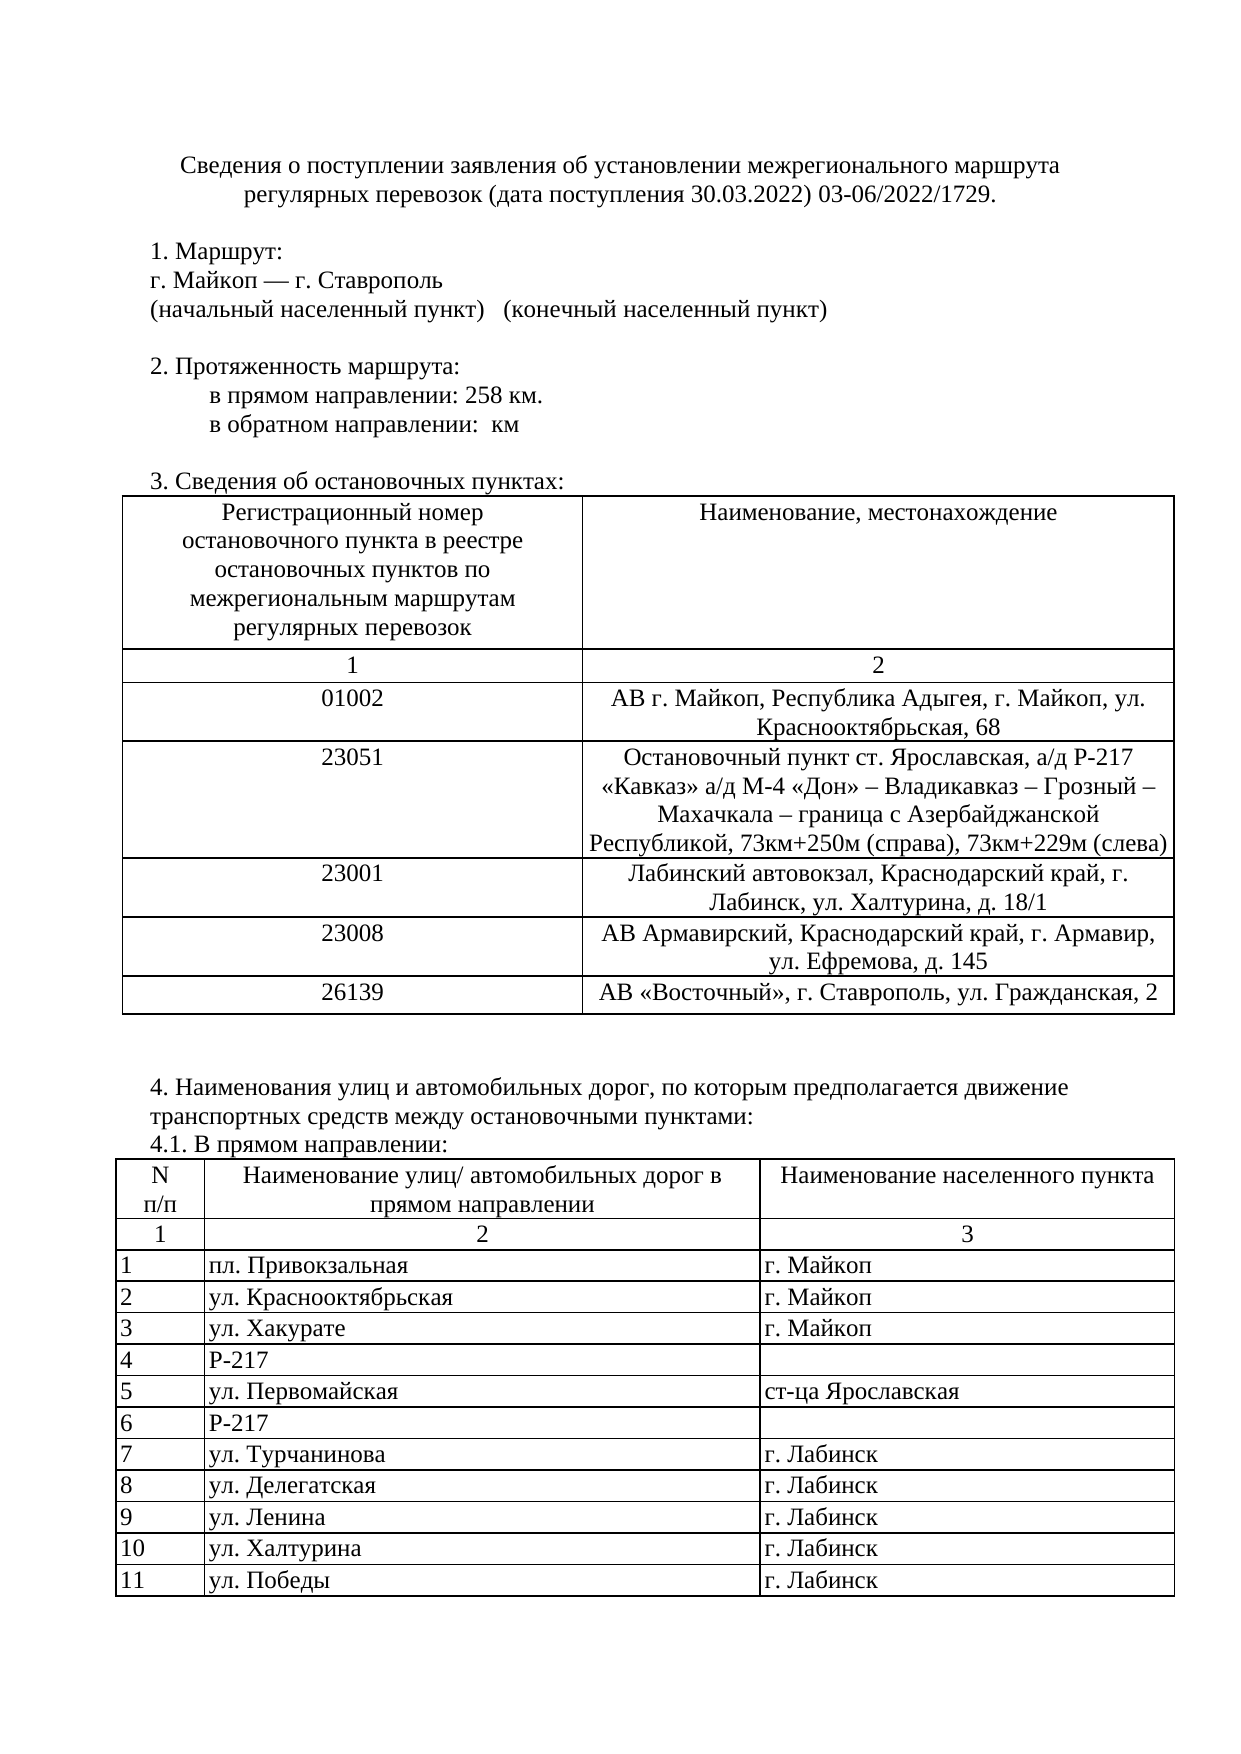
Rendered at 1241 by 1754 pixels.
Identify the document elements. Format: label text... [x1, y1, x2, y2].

table_cell 3 [761, 1219, 1174, 1249]
table_cell Р-217 [205, 1408, 759, 1438]
table_cell ст-ца Ярославская [761, 1376, 1174, 1406]
text в прямом направлении: 258 км. [150, 380, 1090, 409]
table_cell 2 [583, 650, 1173, 681]
table_cell г. Майкоп [761, 1313, 1174, 1343]
table_cell АВ г. Майкоп, Республика Адыгея, г. Майкоп, ул. Краснооктябрьская, 68 [583, 683, 1173, 740]
table_cell г. Майкоп [761, 1251, 1174, 1280]
table_cell г. Лабинск [761, 1565, 1174, 1595]
text Сведения о поступлении заявления об установлении межрегионального маршрута регулярных перевозок (дата поступления 30.03.2022) 03-06/2022/1729. [150, 150, 1090, 207]
table_cell [761, 1408, 1174, 1438]
text 2. Протяженность маршрута: [150, 351, 1090, 380]
table_cell ул. Халтурина [205, 1534, 759, 1563]
table_cell г. Лабинск [761, 1534, 1174, 1563]
table_header Наименование, местонахождение [583, 497, 1173, 648]
table_header N п/п [117, 1160, 204, 1217]
table_cell 1 [117, 1219, 204, 1249]
table_header Регистрационный номер остановочного пункта в реестре остановочных пунктов по межрегиональным маршрутам регулярных перевозок [123, 497, 582, 648]
table_header Наименование населенного пункта [761, 1160, 1174, 1217]
table_cell 7 [117, 1439, 204, 1469]
table_cell г. Лабинск [761, 1439, 1174, 1469]
table_cell 8 [117, 1471, 204, 1501]
table_cell г. Лабинск [761, 1471, 1174, 1501]
table_cell Р-217 [205, 1345, 759, 1375]
table_cell 23051 [123, 742, 582, 857]
table_cell 2 [205, 1219, 759, 1249]
text 4.1. В прямом направлении: [150, 1129, 1090, 1158]
table_cell ул. Первомайская [205, 1376, 759, 1406]
text (начальный населенный пункт) (конечный населенный пункт) [150, 294, 1090, 322]
table_cell ул. Хакурате [205, 1313, 759, 1343]
table_cell 2 [117, 1282, 204, 1312]
table_cell 6 [117, 1408, 204, 1438]
table_cell пл. Привокзальная [205, 1251, 759, 1280]
table_cell ул. Ленина [205, 1502, 759, 1532]
table_cell 1 [123, 650, 582, 681]
table_cell Лабинский автовокзал, Краснодарский край, г. Лабинск, ул. Халтурина, д. 18/1 [583, 859, 1173, 916]
table_cell г. Лабинск [761, 1502, 1174, 1532]
table_cell 4 [117, 1345, 204, 1375]
table_cell 23001 [123, 859, 582, 916]
table_cell ул. Победы [205, 1565, 759, 1595]
table_cell [761, 1345, 1174, 1375]
table_cell 23008 [123, 918, 582, 975]
table_cell ул. Краснооктябрьская [205, 1282, 759, 1312]
table_cell 1 [117, 1251, 204, 1280]
table_cell 9 [117, 1502, 204, 1532]
table_cell АВ «Восточный», г. Ставрополь, ул. Гражданская, 2 [583, 977, 1173, 1013]
table_cell ул. Турчанинова [205, 1439, 759, 1469]
text 1. Маршрут: [150, 236, 1090, 265]
table_cell 11 [117, 1565, 204, 1595]
table_cell 26139 [123, 977, 582, 1013]
table_cell Остановочный пункт ст. Ярославская, а/д Р-217 «Кавказ» а/д М-4 «Дон» – Владикавказ – Грозный – Махачкала – граница с Азербайджанской Республикой, 73км+250м (справа), 73км+229м (слева) [583, 742, 1173, 857]
table_header Наименование улиц/ автомобильных дорог в прямом направлении [205, 1160, 759, 1217]
text в обратном направлении: км [150, 409, 1090, 437]
text 4. Наименования улиц и автомобильных дорог, по которым предполагается движение транспортных средств между остановочными пунктами: [150, 1072, 1090, 1129]
table_cell 3 [117, 1313, 204, 1343]
text 3. Сведения об остановочных пунктах: [150, 466, 1090, 495]
table_cell г. Майкоп [761, 1282, 1174, 1312]
text г. Майкоп — г. Ставрополь [150, 265, 1090, 294]
table_cell 01002 [123, 683, 582, 740]
table_cell АВ Армавирский, Краснодарский край, г. Армавир, ул. Ефремова, д. 145 [583, 918, 1173, 975]
table_cell 10 [117, 1534, 204, 1563]
table_cell 5 [117, 1376, 204, 1406]
table_cell ул. Делегатская [205, 1471, 759, 1501]
